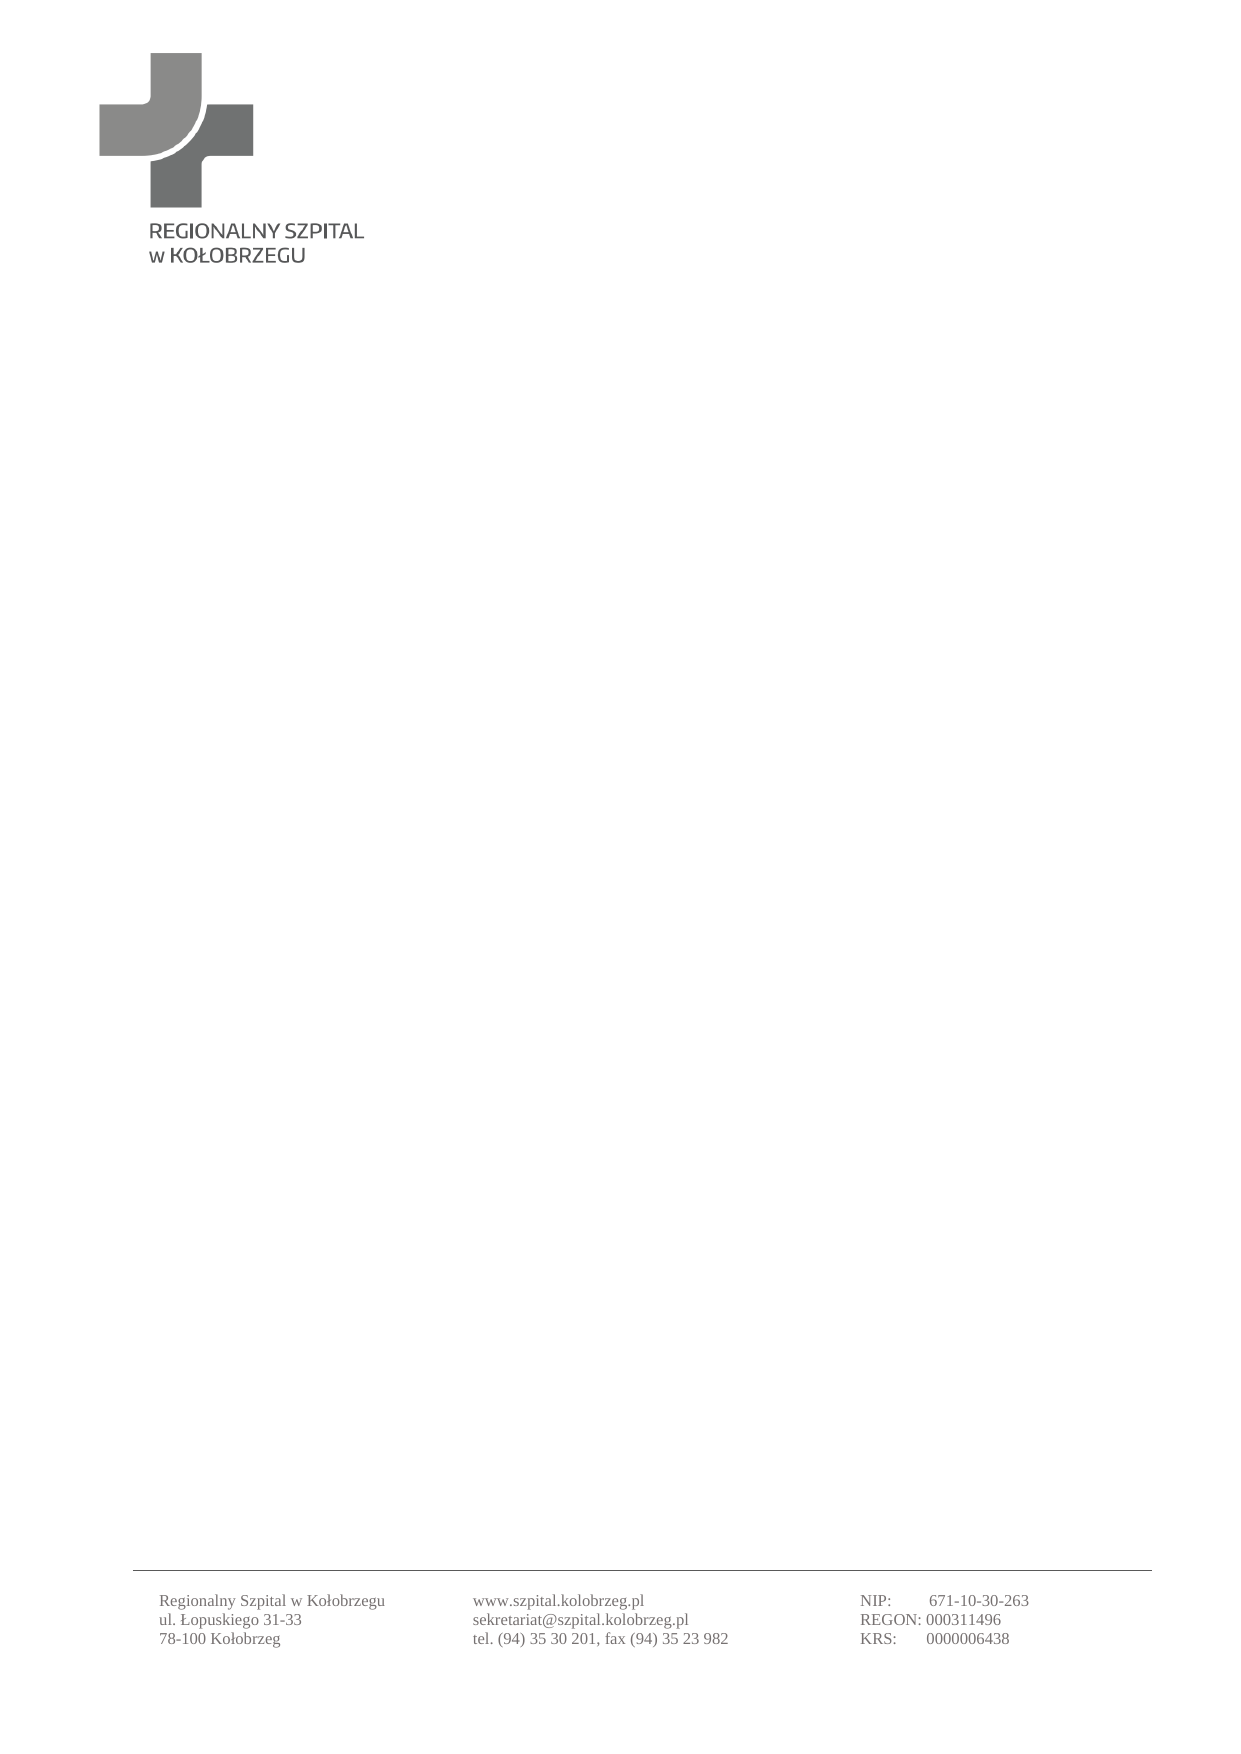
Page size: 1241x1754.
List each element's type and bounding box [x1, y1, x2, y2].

picture [91, 46, 370, 276]
